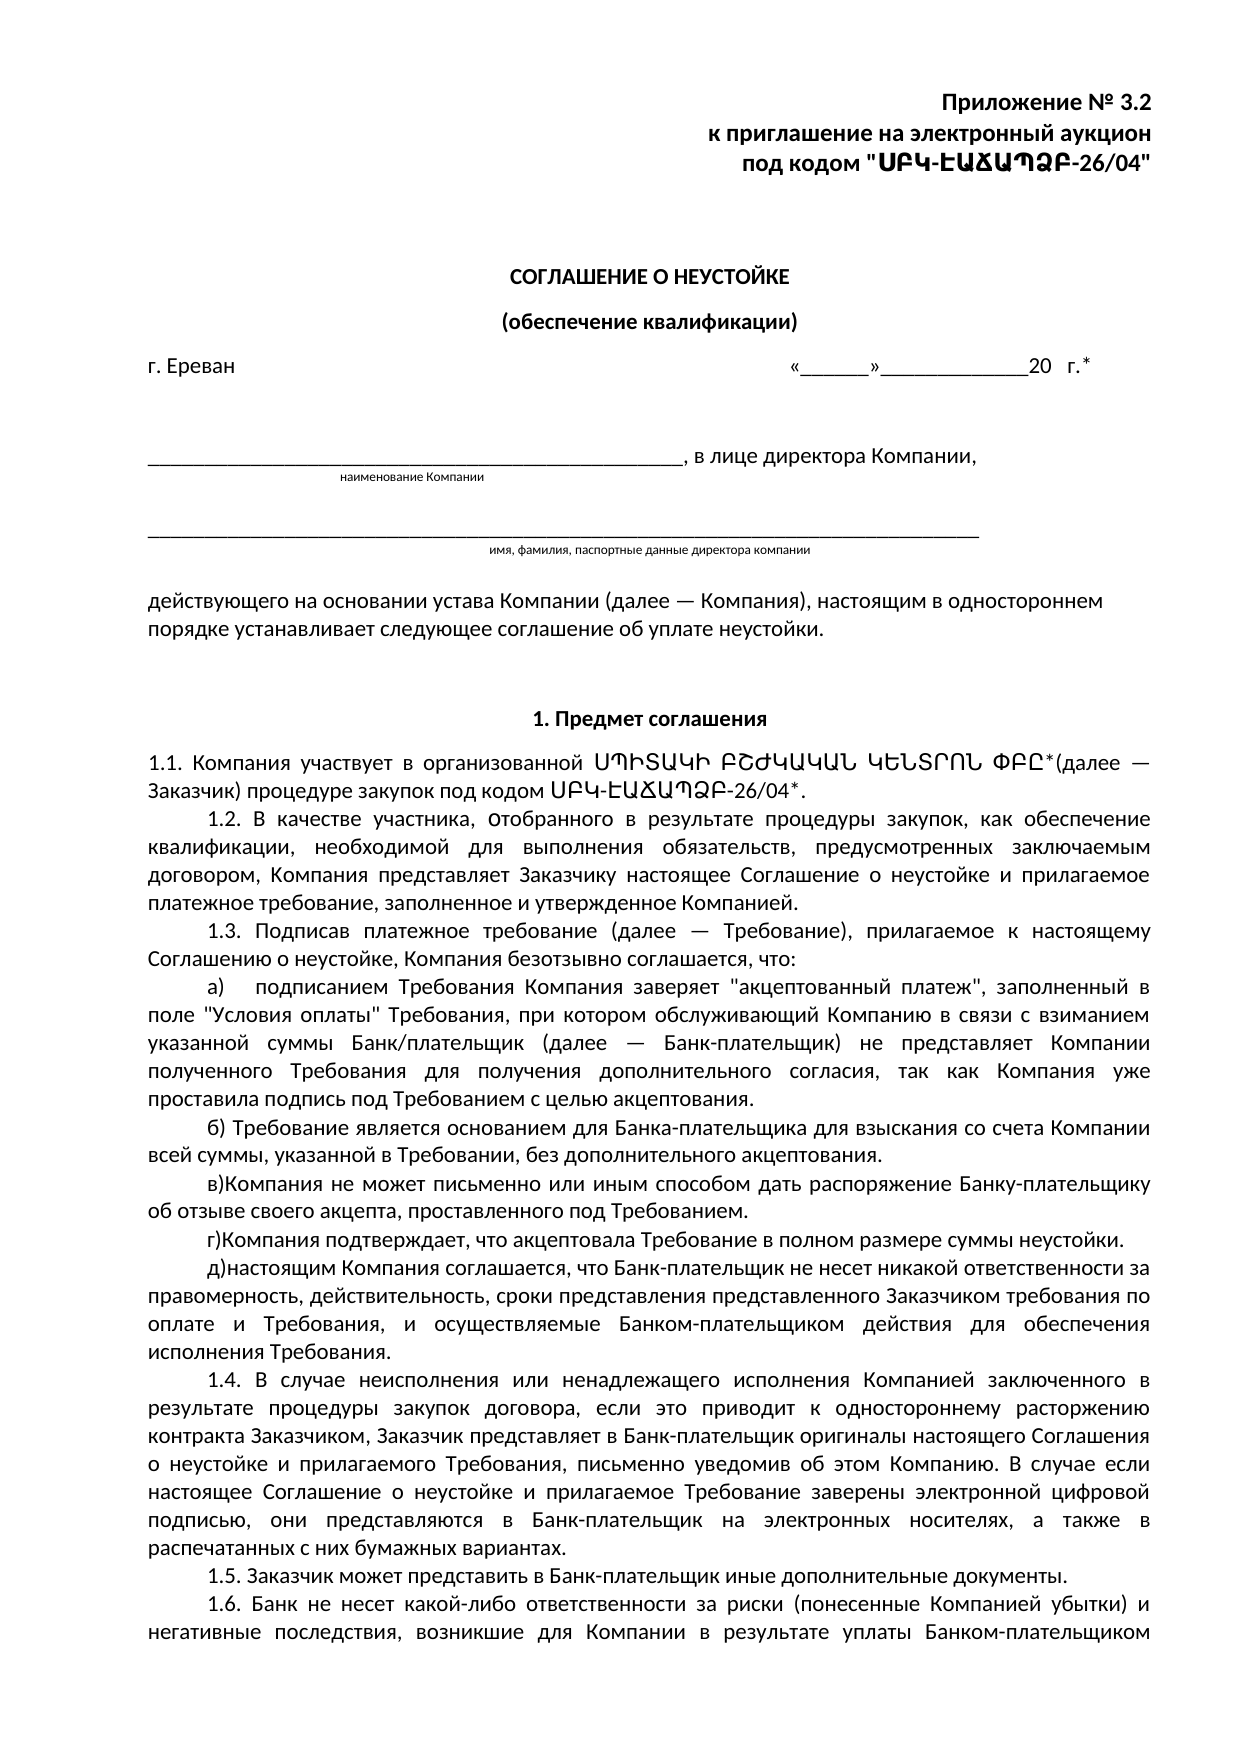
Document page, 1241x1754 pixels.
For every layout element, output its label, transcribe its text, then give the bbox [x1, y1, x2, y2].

text порядке устанавливает следующее соглашение об уплате неустойки. [148, 614, 1152, 642]
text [148, 1589, 1152, 1645]
text _________________________________________________________________________ [148, 513, 1152, 542]
text а) подписанием Требования Компания заверяет "акцептованный платеж", заполненный в поле "Условия оплаты" Требования, при котором обслуживающий Компанию в связи с взиманием указанной суммы Банк/плательщик (далее — Банк-плательщик) не представляет Компании полученного Требования для получения дополнительного согласия, так как Компания уже проставила подпись под Требованием с целью акцептования. [148, 972, 1152, 1113]
text в)Компания не может письменно или иным способом дать распоряжение Банку-плательщику об отзыве своего акцепта, проставленного под Требованием. [148, 1169, 1152, 1225]
text 1.4. В случае неисполнения или ненадлежащего исполнения Компанией заключенного в результате процедуры закупок договора, если это приводит к одностороннему расторжению контракта Заказчиком, Заказчик представляет в Банк-плательщик оригиналы настоящего Соглашения о неустойке и прилагаемого Требования, письменно уведомив об этом Компанию. В случае если настоящее Соглашение о неустойке и прилагаемое Требование заверены электронной цифровой подписью, они представляются в Банк-плательщик на электронных носителях, а также в распечатанных с них бумажных вариантах. [148, 1365, 1152, 1561]
text (обеспечение квалификации) [148, 307, 1152, 335]
text к приглашение на электронный аукцион [177, 117, 1152, 147]
text б) Требование является основанием для Банка-плательщика для взыскания со счета Компании всей суммы, указанной в Требовании, без дополнительного акцептования. [148, 1113, 1152, 1169]
text под кодом "ՍԲԿ-ԷԱՃԱՊՁԲ-26/04" [177, 147, 1152, 178]
text наименование Компании [340, 469, 1152, 497]
text г)Компания подтверждает, что акцептовала Требование в полном размере суммы неустойки. [148, 1225, 1152, 1253]
text 1.5. Заказчик может представить в Банк-плательщик иные дополнительные документы. [148, 1561, 1152, 1589]
text действующего на основании устава Компании (далее — Компания), настоящим в одностороннем [148, 586, 1152, 614]
table_header г. Ереван [136, 351, 635, 396]
text д)настоящим Компания соглашается, что Банк-плательщик не несет никакой ответственности за правомерность, действительность, сроки представления представленного Заказчиком требования по оплате и Требования, и осуществляемые Банком-плательщиком действия для обеспечения исполнения Требования. [148, 1253, 1152, 1365]
text имя, фамилия, паспортные данные директора компании [148, 542, 1152, 569]
text СОГЛАШЕНИЕ О НЕУСТОЙКЕ [148, 262, 1152, 290]
text 1.2. В качестве участника, օтобранного в результате процедуры закупок, как обеспечение квалификации, необходимой для выполнения обязательств, предусмотренных заключаемым договором, Kомпания представляет Заказчику настоящее Соглашение о неустойке и прилагаемое платежное требование, заполненное и утвержденное Компанией. [148, 804, 1152, 916]
text 1. Предмет соглашения [148, 704, 1152, 732]
text 1.1. Компания участвует в организованной ՍՊԻՏԱԿԻ ԲՇԺԿԱԿԱՆ ԿԵՆՏՐՈՆ ՓԲԸ*(далее — Заказчик) процедуре закупок под кодом ՍԲԿ-ԷԱՃԱՊՁԲ-26/04*. [148, 748, 1152, 804]
table_header «______»_____________20 г.* [635, 351, 1104, 396]
text _______________________________________________, в лице директора Компании, [148, 441, 1152, 469]
text 1.3. Подписав платежное требование (далее — Требование), прилагаемое к настоящему Соглашению о неустойке, Компания безотзывно соглашается, что: [148, 916, 1152, 972]
text Приложение № 3.2 [148, 86, 1152, 117]
